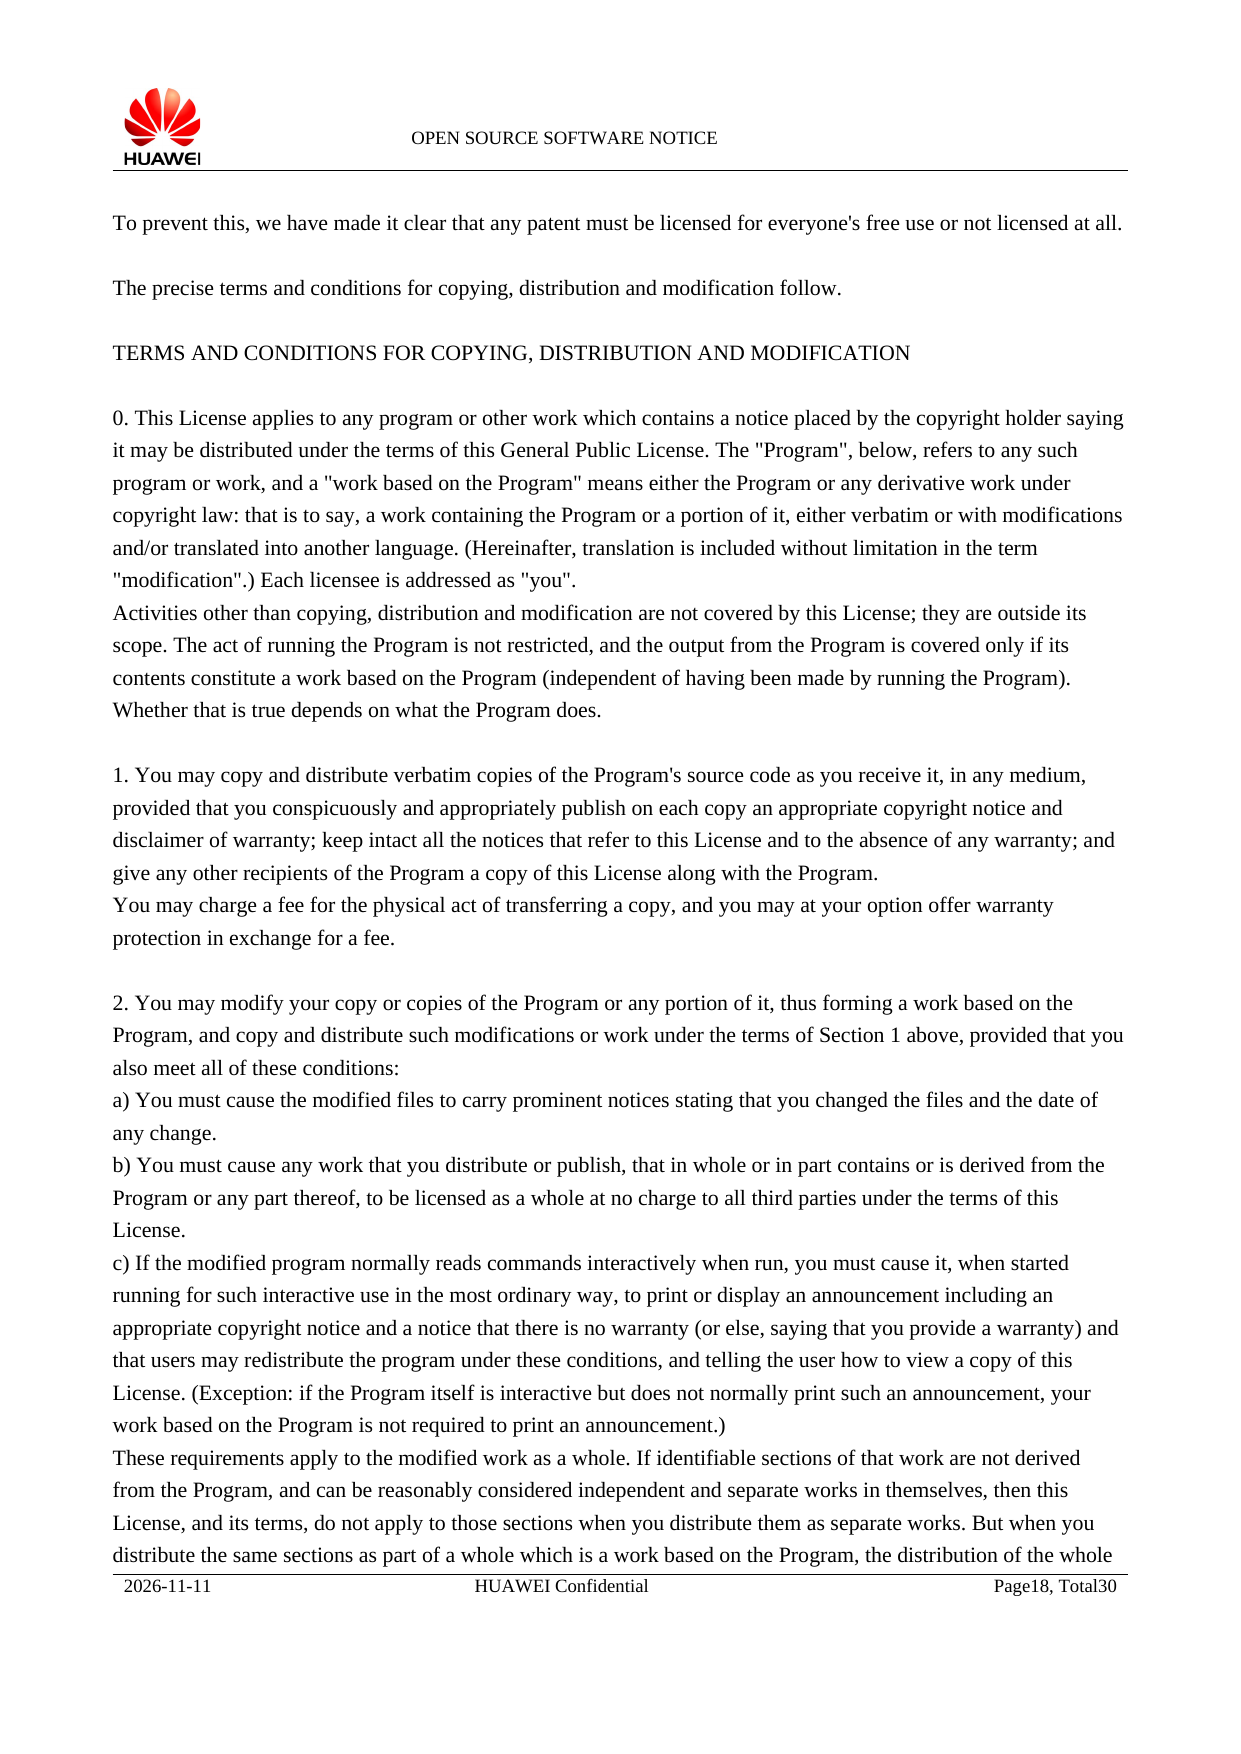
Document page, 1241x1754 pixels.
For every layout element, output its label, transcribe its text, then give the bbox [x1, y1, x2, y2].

picture [124, 88, 201, 165]
